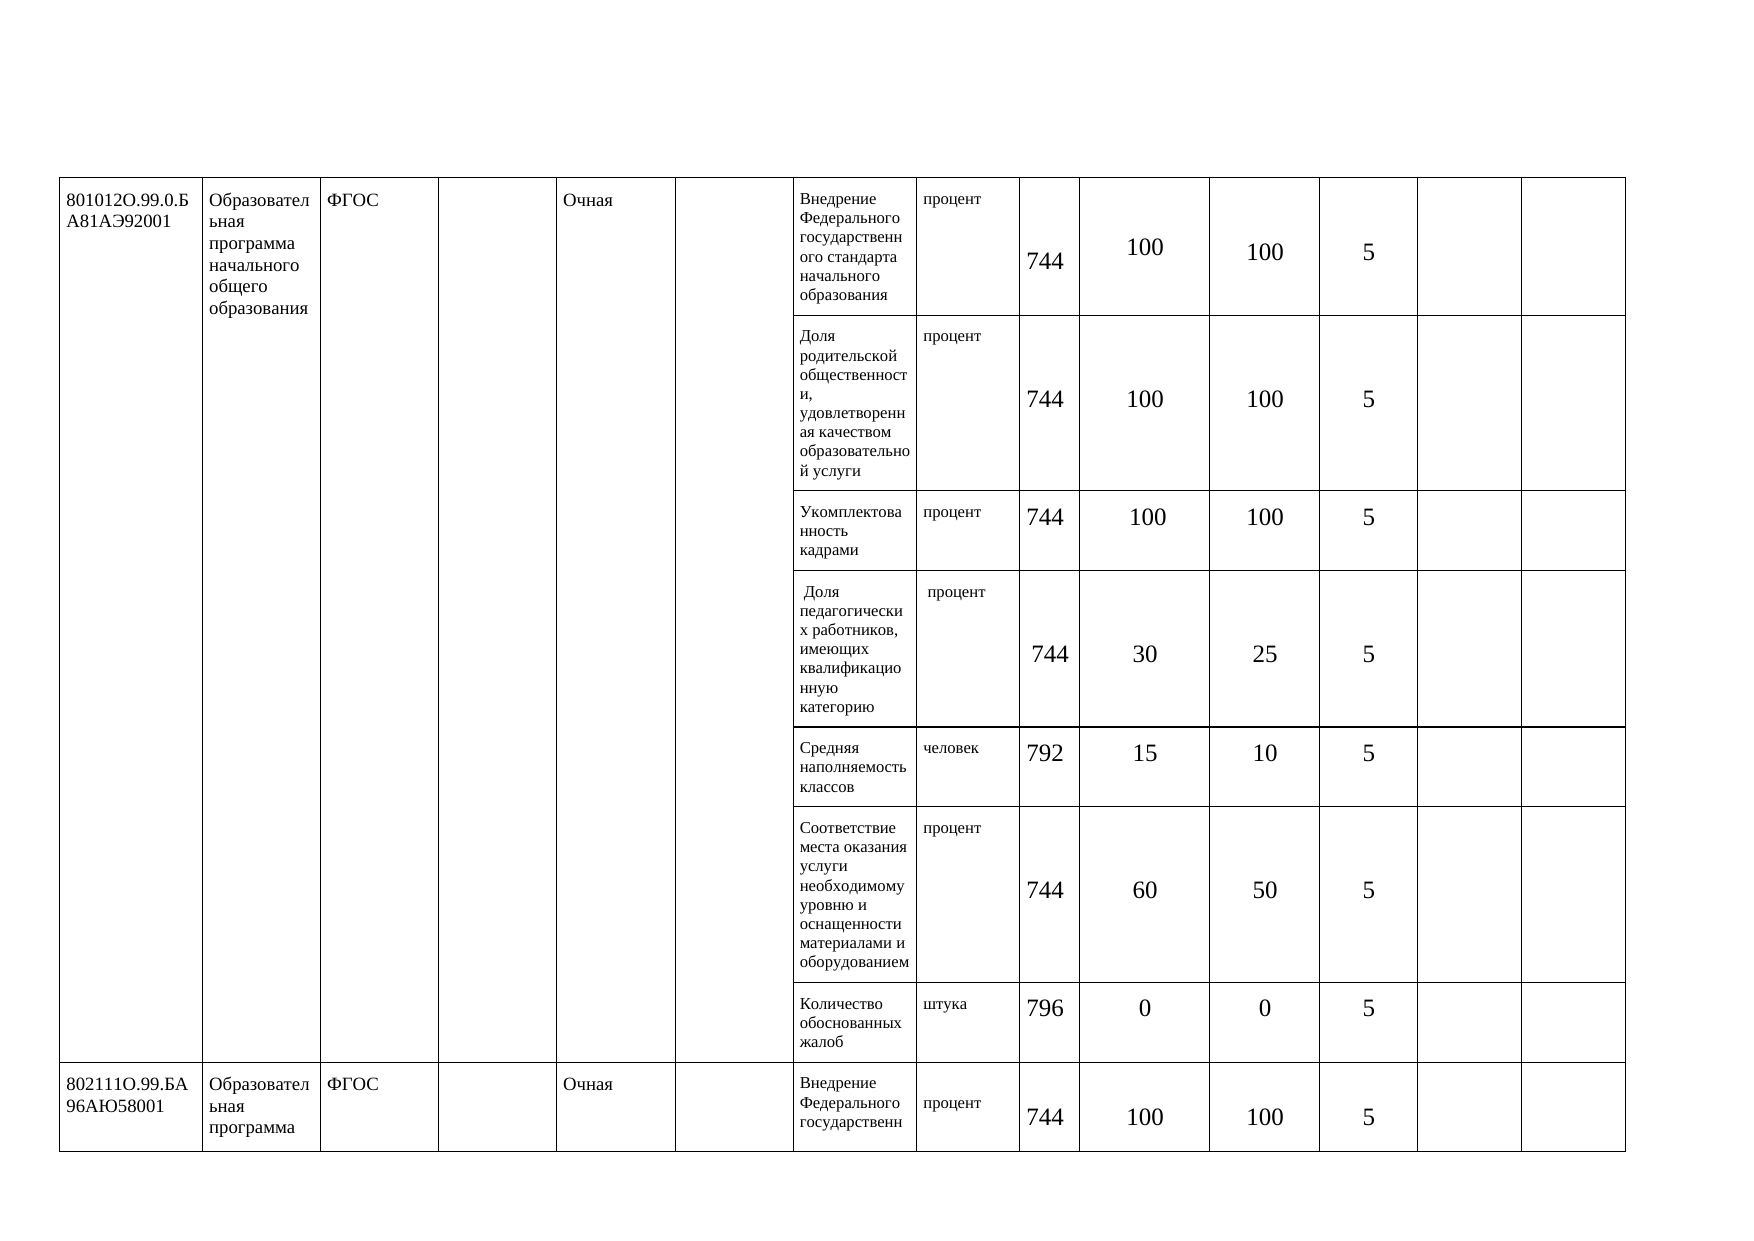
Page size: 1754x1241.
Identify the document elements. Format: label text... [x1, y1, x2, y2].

table_cell 100 [1080, 491, 1209, 570]
table_cell процент [917, 571, 1019, 726]
table_cell 100 [1210, 178, 1319, 314]
table_cell 100 [1210, 316, 1319, 490]
table_cell 744 [1020, 178, 1079, 314]
table_cell Очная [557, 1063, 675, 1151]
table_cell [60, 1063, 202, 1151]
table_cell Соответствие места оказания услуги необходимому уровню и оснащенности материалами и оборудованием [794, 807, 916, 982]
table_cell [1522, 728, 1625, 806]
table_cell 50 [1210, 807, 1319, 982]
table_cell Доля родительской общественности, удовлетворенная качеством образовательной услуги [794, 316, 916, 490]
table_cell 792 [1020, 728, 1079, 806]
table_cell 5 [1320, 316, 1417, 490]
table_cell Внедрение Федерального государственного стандарта начального образования [794, 178, 916, 314]
table_cell Укомплектованность кадрами [794, 491, 916, 570]
table_cell ФГОС [321, 178, 438, 1062]
table_cell [1522, 571, 1625, 726]
table_cell [1418, 316, 1521, 490]
table_cell Доля педагогических работников, имеющих квалификационную категорию [794, 571, 916, 726]
table_cell 796 [1020, 983, 1079, 1062]
table_cell процент [917, 807, 1019, 982]
table_cell 744 [1020, 491, 1079, 570]
table_cell 25 [1210, 571, 1319, 726]
table_cell 0 [1080, 983, 1209, 1062]
table_cell [1418, 983, 1521, 1062]
table_cell 5 [1320, 807, 1417, 982]
table_cell 744 [1020, 807, 1079, 982]
table_cell [1418, 178, 1521, 314]
table_cell 100 [1080, 1063, 1209, 1151]
table_cell Образовательная программа начального общего образования [203, 178, 320, 1062]
table_cell [676, 178, 793, 1062]
table_cell [1522, 807, 1625, 982]
table_cell 10 [1210, 728, 1319, 806]
table_cell 744 [1020, 1063, 1079, 1151]
table_cell 60 [1080, 807, 1209, 982]
table_cell [439, 178, 556, 1062]
table_cell 801012О.99.0.БА81АЭ92001 [60, 178, 202, 1062]
table_cell [1418, 1063, 1521, 1151]
table_cell [1522, 1063, 1625, 1151]
table_cell Количество обоснованных жалоб [794, 983, 916, 1062]
table_cell [1522, 983, 1625, 1062]
table_cell 5 [1320, 983, 1417, 1062]
table_cell 5 [1320, 1063, 1417, 1151]
table_cell ФГОС [321, 1063, 438, 1151]
table_cell 100 [1080, 178, 1209, 314]
table_cell 15 [1080, 728, 1209, 806]
table_cell [1418, 491, 1521, 570]
table_cell Очная [557, 178, 675, 1062]
table_cell [1522, 178, 1625, 314]
table_cell [439, 1063, 556, 1151]
table_cell 30 [1080, 571, 1209, 726]
table_cell человек [917, 728, 1019, 806]
table_cell Средняя наполняемость классов [794, 728, 916, 806]
table_cell [1522, 491, 1625, 570]
table_cell процент [917, 316, 1019, 490]
table_cell 100 [1210, 491, 1319, 570]
table_cell процент [917, 178, 1019, 314]
table_cell [1418, 571, 1521, 726]
table_cell [676, 1063, 793, 1151]
table_cell [1418, 807, 1521, 982]
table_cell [794, 1063, 916, 1151]
table_cell 5 [1320, 491, 1417, 570]
table_cell процент [917, 491, 1019, 570]
table_cell 5 [1320, 178, 1417, 314]
table_cell 5 [1320, 571, 1417, 726]
table_cell [1522, 316, 1625, 490]
table_cell 744 [1020, 316, 1079, 490]
table_cell штука [917, 983, 1019, 1062]
table_cell [1418, 728, 1521, 806]
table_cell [203, 1063, 320, 1151]
table_cell 100 [1210, 1063, 1319, 1151]
table_cell процент [917, 1063, 1019, 1151]
table_cell 100 [1080, 316, 1209, 490]
table_cell 744 [1020, 571, 1079, 726]
table_cell 5 [1320, 728, 1417, 806]
table_cell 0 [1210, 983, 1319, 1062]
